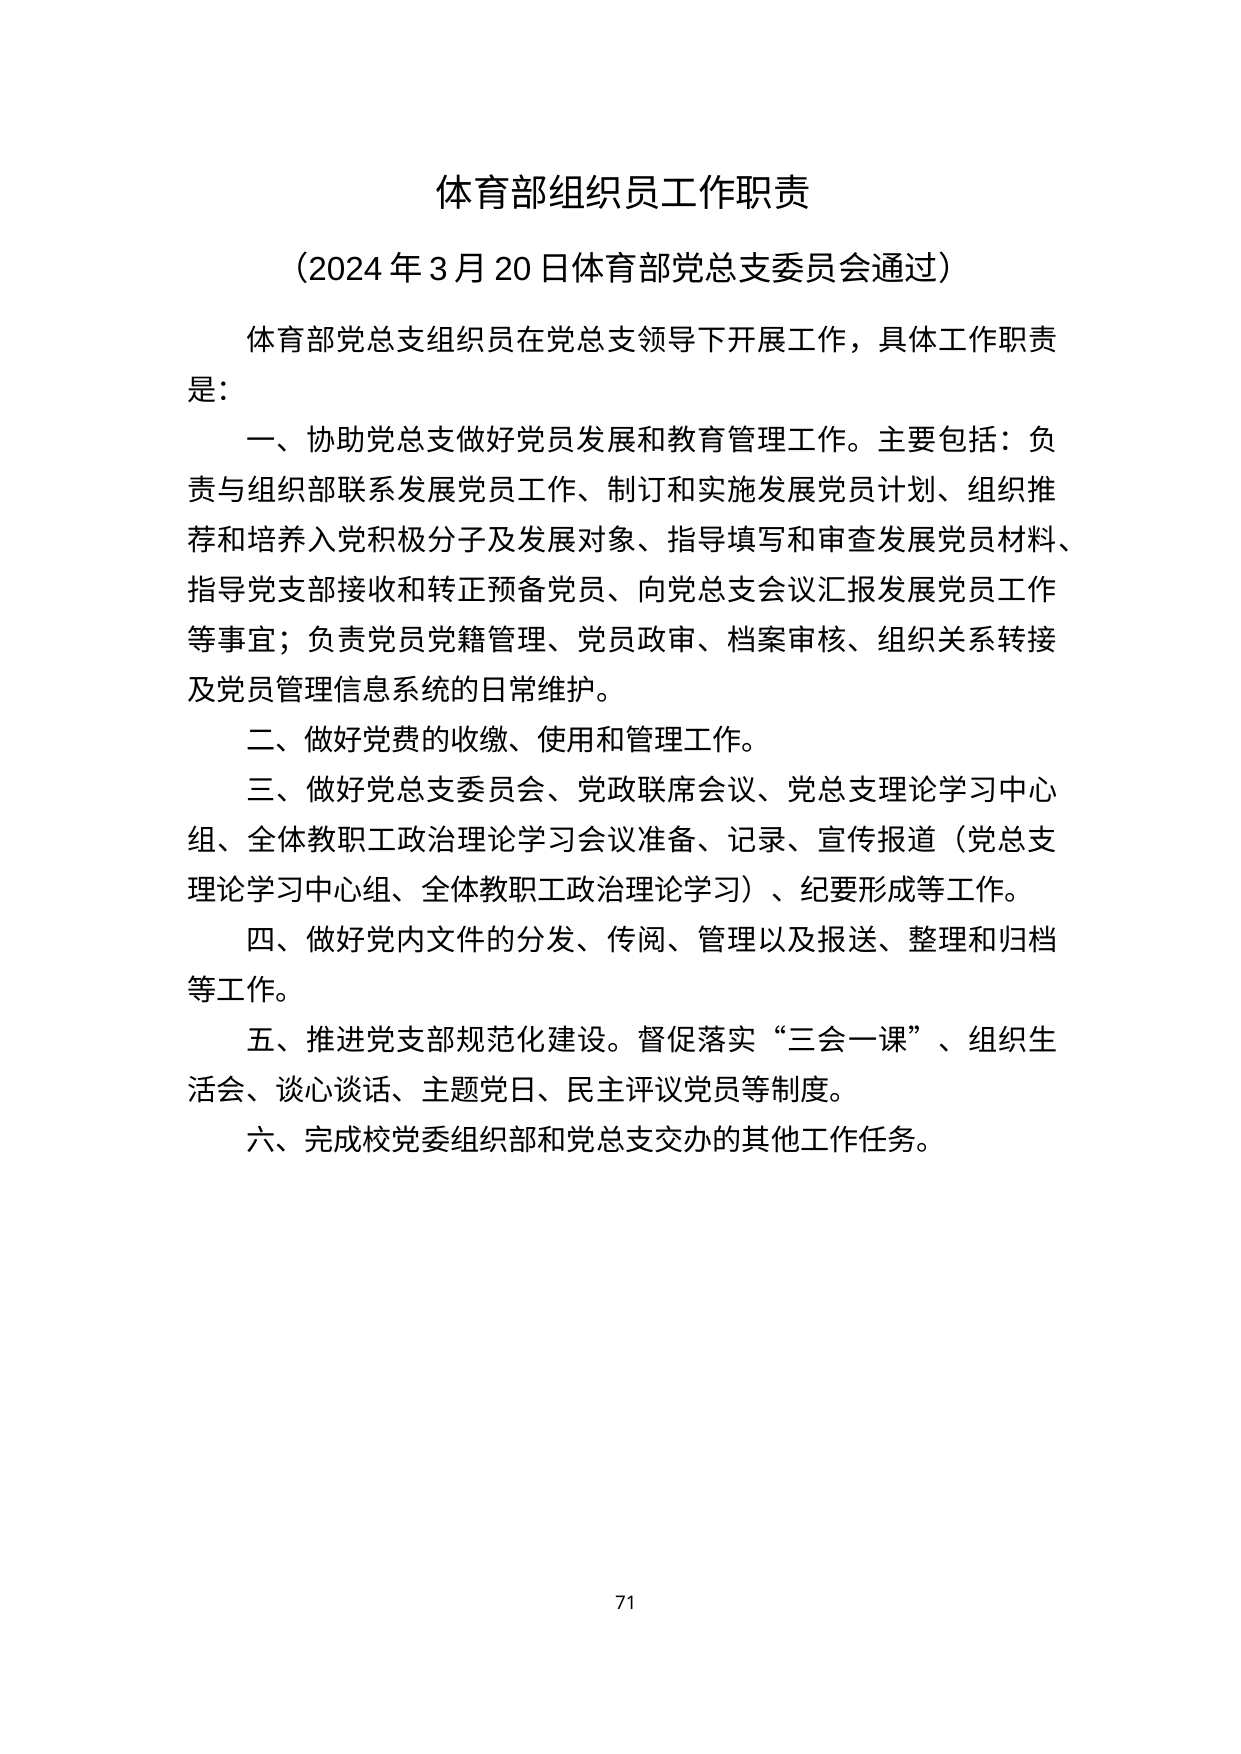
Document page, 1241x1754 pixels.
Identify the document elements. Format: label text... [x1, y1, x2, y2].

text 一、协助党总支做好党员发展和教育管理工作。主要包括：负责与组织部联系发展党员工作、制订和实施发展党员计划、组织推荐和培养入党积极分子及发展对象、指导填写和审查发展党员材料、指导党支部接收和转正预备党员、向党总支会议汇报发展党员工作等事宜；负责党员党籍管理、党员政审、档案审核、组织关系转接及党员管理信息系统的日常维护。 [187, 411, 1058, 711]
text 四、做好党内文件的分发、传阅、管理以及报送、整理和归档等工作。 [187, 911, 1058, 1011]
text 六、完成校党委组织部和党总支交办的其他工作任务。 [187, 1111, 1058, 1161]
subtitle （2024年3月20日体育部党总支委员会通过） [187, 242, 1058, 290]
text 三、做好党总支委员会、党政联席会议、党总支理论学习中心组、全体教职工政治理论学习会议准备、记录、宣传报道（党总支理论学习中心组、全体教职工政治理论学习）、纪要形成等工作。 [187, 761, 1058, 911]
text 体育部党总支组织员在党总支领导下开展工作，具体工作职责是： [187, 311, 1058, 411]
text 五、推进党支部规范化建设。督促落实“三会一课”、组织生活会、谈心谈话、主题党日、民主评议党员等制度。 [187, 1011, 1058, 1111]
text 二、做好党费的收缴、使用和管理工作。 [187, 711, 1058, 761]
subtitle 体育部组织员工作职责 [187, 162, 1058, 217]
